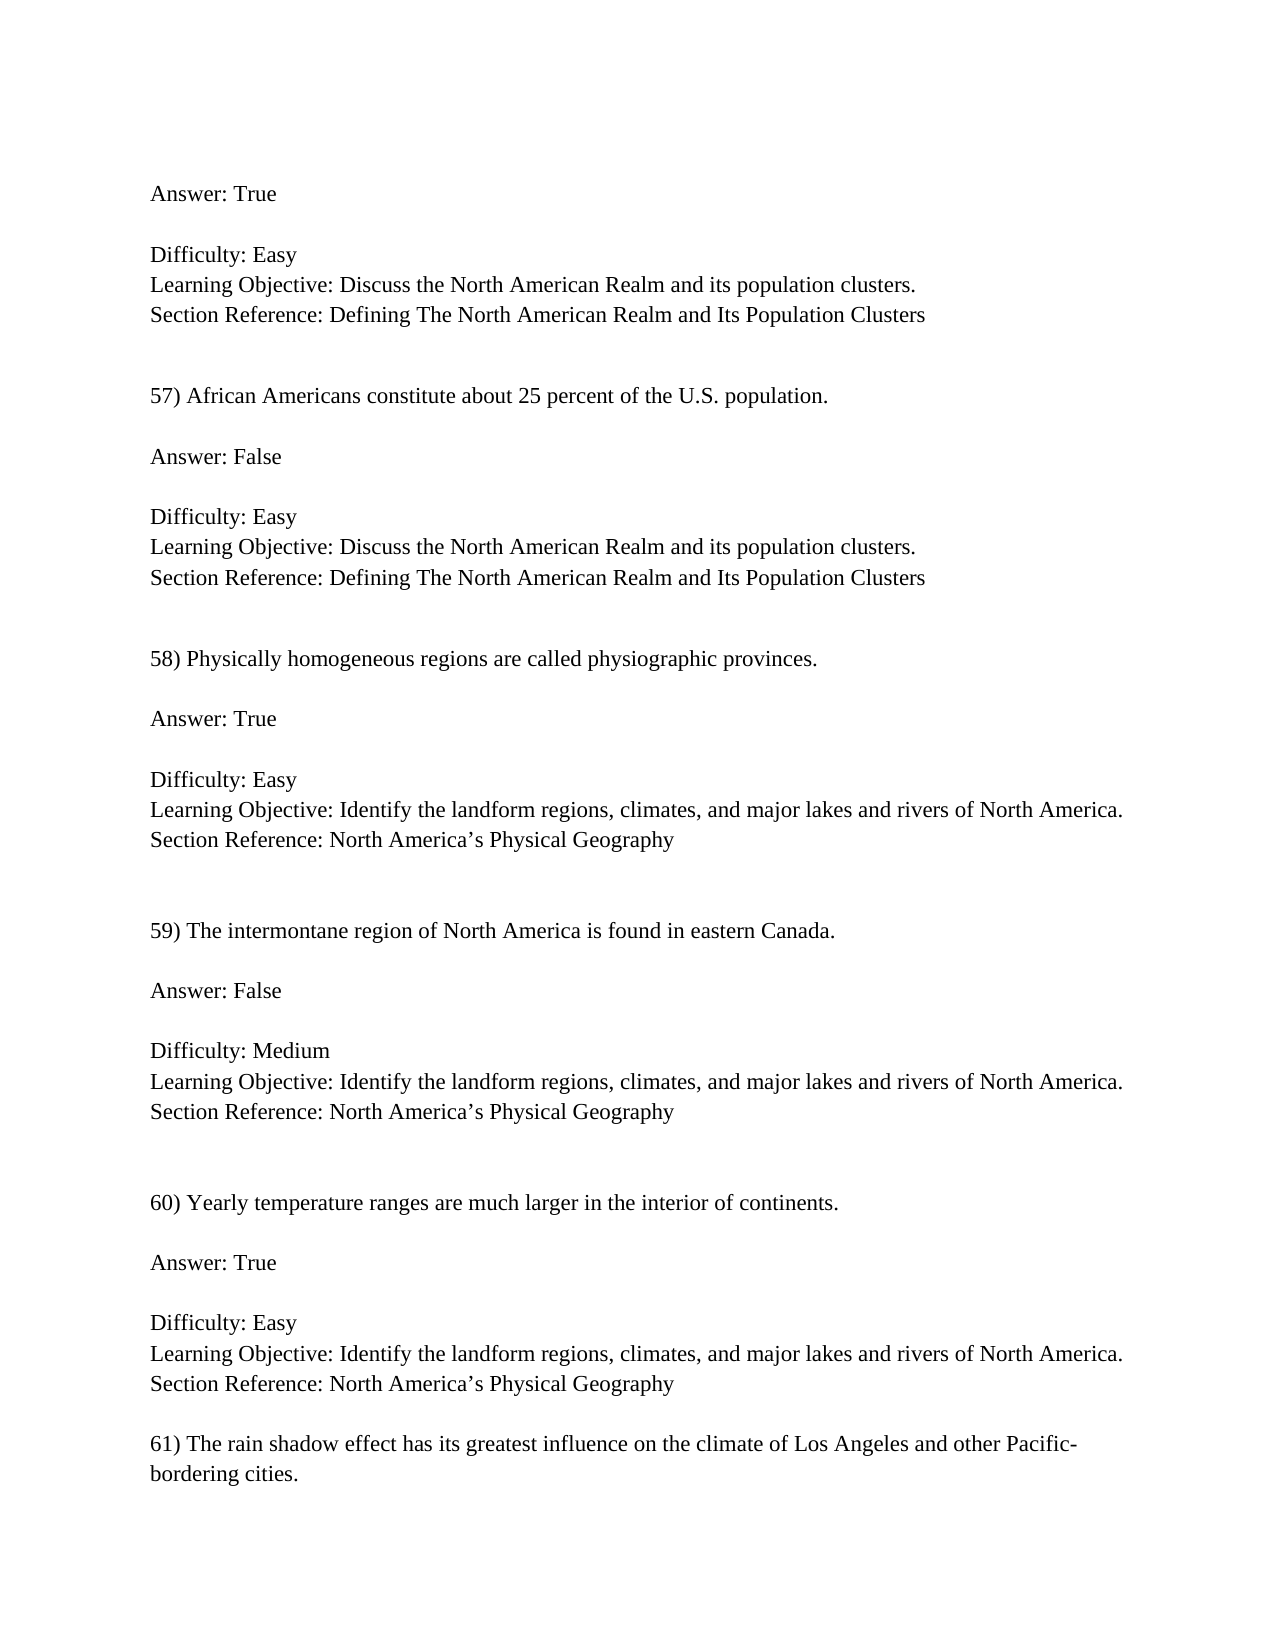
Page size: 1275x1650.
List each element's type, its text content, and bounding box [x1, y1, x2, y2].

text Answer: False [150, 977, 1125, 1003]
text Learning Objective: Identify the landform regions, climates, and major lakes and rivers of North America. [150, 796, 1125, 822]
text Learning Objective: Identify the landform regions, climates, and major lakes and rivers of North America. [150, 1339, 1125, 1366]
text Difficulty: Easy [150, 241, 1125, 267]
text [150, 1370, 1125, 1396]
text Learning Objective: Discuss the North American Realm and its population clusters. [150, 271, 1125, 297]
text Learning Objective: Identify the landform regions, climates, and major lakes and rivers of North America. [150, 1068, 1125, 1094]
text Difficulty: Easy [150, 766, 1125, 792]
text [150, 301, 1125, 327]
text Answer: False [150, 443, 1125, 469]
text 58) Physically homogeneous regions are called physiographic provinces. [150, 645, 1125, 671]
text Section Reference: North America’s Physical Geography [150, 1098, 1125, 1124]
text Answer: True [150, 180, 1125, 207]
text 60) Yearly temperature ranges are much larger in the interior of continents. [150, 1188, 1125, 1215]
text Difficulty: Easy [150, 1309, 1125, 1336]
text 61) The rain shadow effect has its greatest influence on the climate of Los Angeles and other Pacific-bordering cities. [150, 1430, 1125, 1487]
text Difficulty: Medium [150, 1037, 1125, 1064]
text Section Reference: North America’s Physical Geography [150, 826, 1125, 852]
text Difficulty: Easy [150, 503, 1125, 529]
text Section Reference: Defining The North American Realm and Its Population Clusters [150, 563, 1125, 590]
text 59) The intermontane region of North America is found in eastern Canada. [150, 917, 1125, 943]
text Answer: True [150, 705, 1125, 732]
text 57) African Americans constitute about 25 percent of the U.S. population. [150, 382, 1125, 409]
text Answer: True [150, 1249, 1125, 1275]
text Learning Objective: Discuss the North American Realm and its population clusters. [150, 533, 1125, 560]
